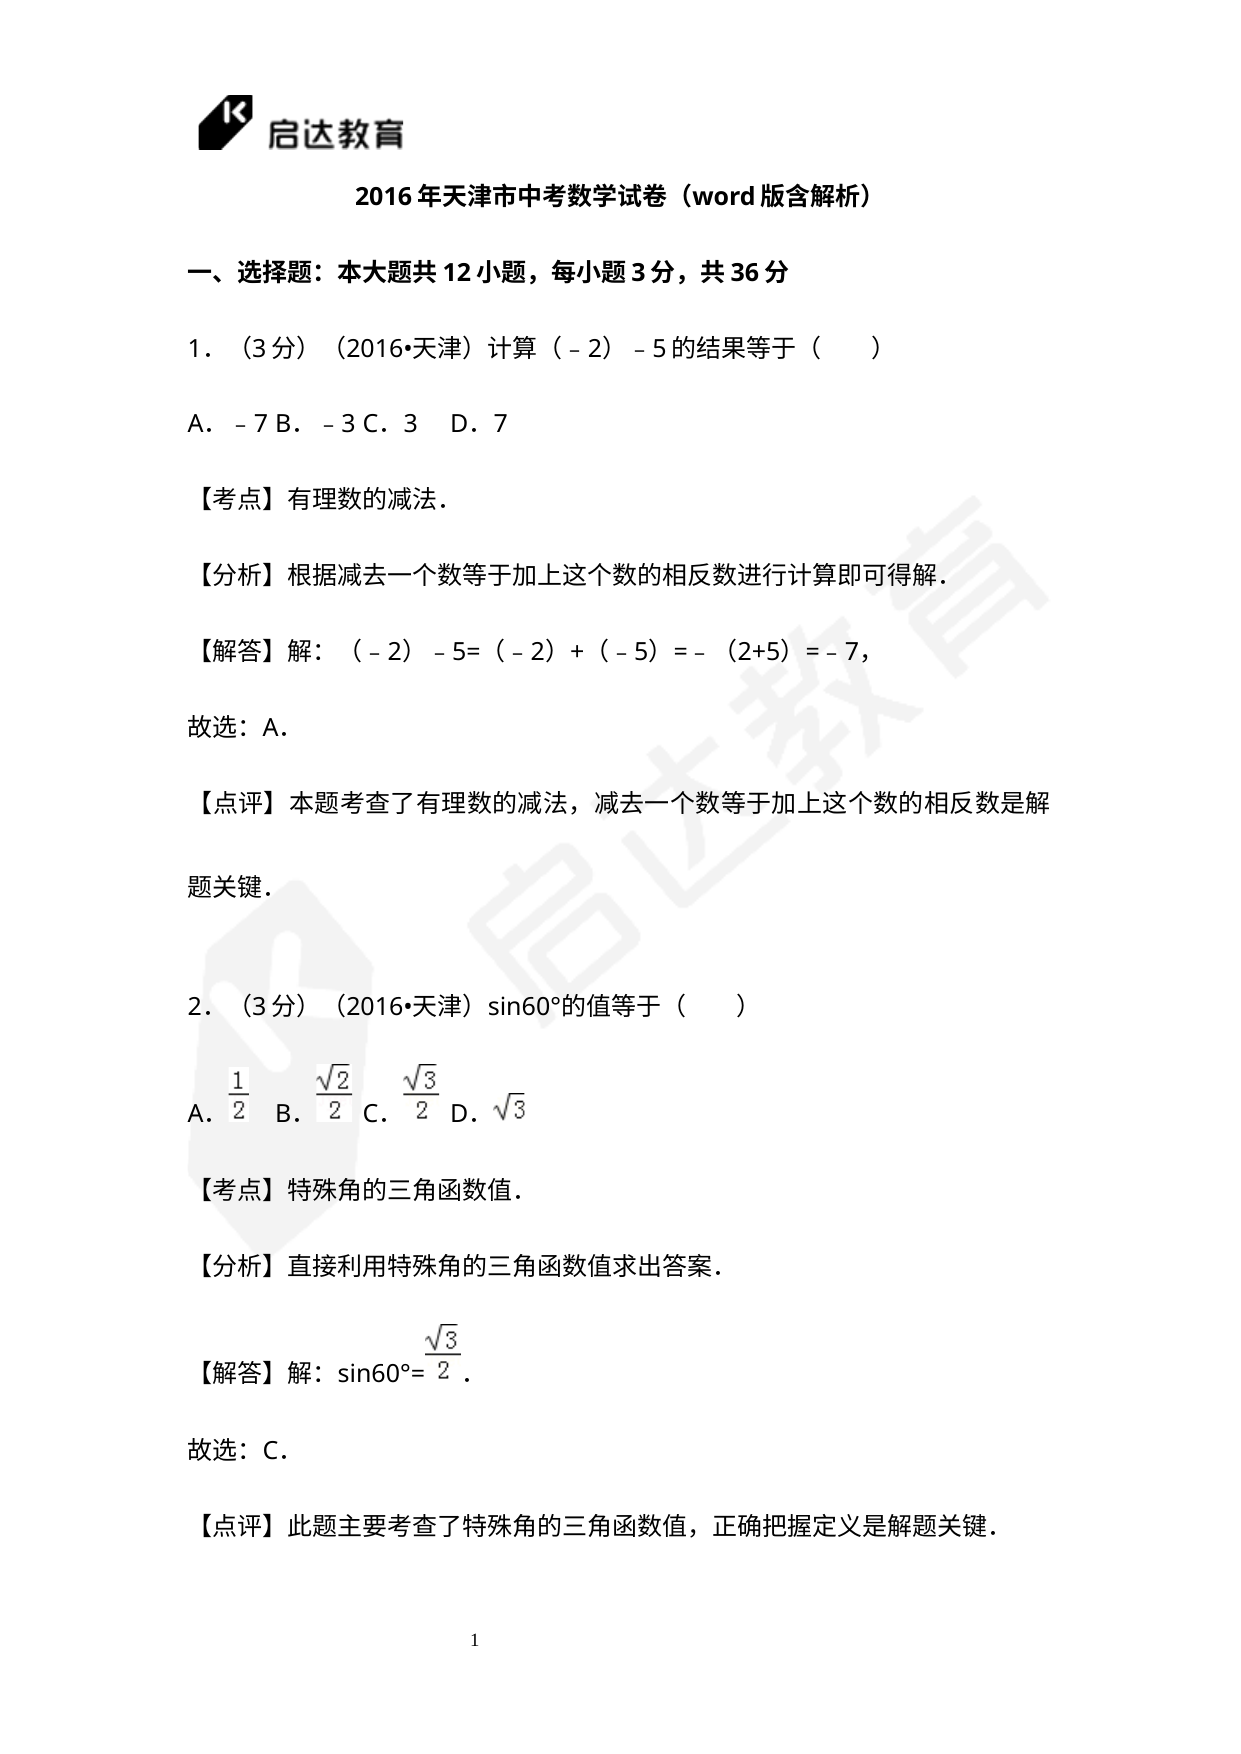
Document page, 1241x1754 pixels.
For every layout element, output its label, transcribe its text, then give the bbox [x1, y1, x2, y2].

text 【考点】有理数的减法． [187, 465, 1053, 530]
text 2．（3分）（2016•天津）sin60°的值等于（ ） [187, 972, 1053, 1037]
text 【解答】解：sin60°=． [187, 1308, 1053, 1406]
text 【分析】根据减去一个数等于加上这个数的相反数进行计算即可得解． [187, 541, 1053, 606]
picture [228, 1067, 249, 1122]
picture [403, 1064, 440, 1122]
text 故选：A． [187, 693, 1053, 758]
text 【点评】本题考查了有理数的减法，减去一个数等于加上这个数的相反数是解题关键． [187, 769, 1053, 918]
picture [198, 95, 404, 150]
text 2016年天津市中考数学试卷（word版含解析） [187, 162, 1053, 227]
text 故选：C． [187, 1416, 1053, 1481]
text A．﹣7 B．﹣3 C．3 D．7 [187, 389, 1053, 454]
picture [493, 1093, 525, 1122]
text 【解答】解：（﹣2）﹣5=（﹣2）+（﹣5）=﹣（2+5）=﹣7， [187, 617, 1053, 682]
text 一、选择题：本大题共12小题，每小题3分，共36分 [187, 238, 1053, 303]
picture [425, 1324, 461, 1382]
text 【点评】此题主要考查了特殊角的三角函数值，正确把握定义是解题关键． [187, 1492, 1053, 1557]
text 【考点】特殊角的三角函数值． [187, 1156, 1053, 1221]
text 1．（3分）（2016•天津）计算（﹣2）﹣5的结果等于（ ） [187, 314, 1053, 379]
picture [316, 1064, 353, 1122]
text 【分析】直接利用特殊角的三角函数值求出答案． [187, 1232, 1053, 1297]
text A． B． C． D． [187, 1048, 1053, 1146]
